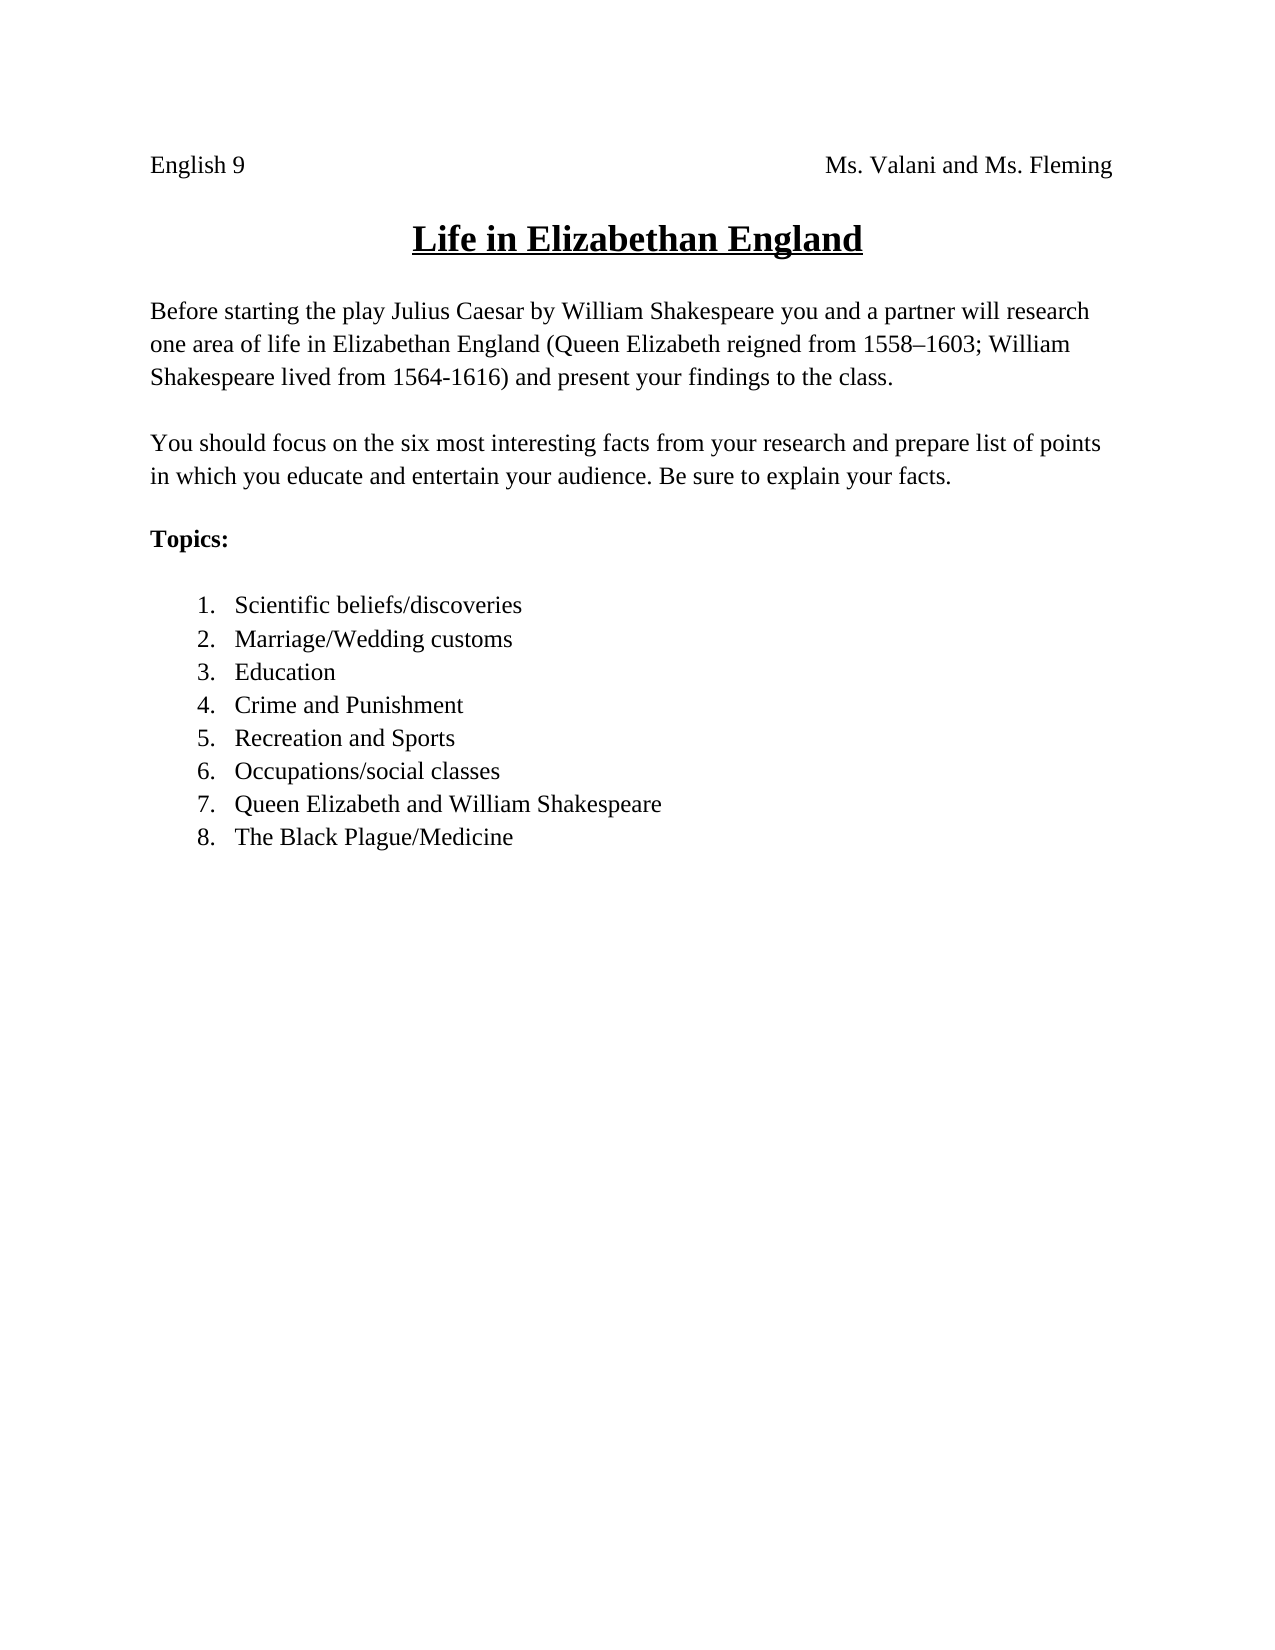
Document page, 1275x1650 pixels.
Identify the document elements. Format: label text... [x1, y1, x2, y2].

text You should focus on the six most interesting facts from your research and prepare list of points in which you educate and entertain your audience. Be sure to explain your facts. [150, 428, 1125, 490]
list Queen Elizabeth and William Shakespeare [197, 789, 1125, 817]
list The Black Plague/Medicine [197, 822, 1125, 851]
text Before starting the play Julius Caesar by William Shakespeare you and a partner will research one area of life in Elizabethan England (Queen Elizabeth reigned from 1558–1603; William Shakespeare lived from 1564-1616) and present your findings to the class. [150, 296, 1125, 391]
list Crime and Punishment [197, 690, 1125, 718]
list Recreation and Sports [197, 723, 1125, 751]
text English 9 Ms. Valani and Ms. Fleming [150, 150, 1125, 179]
list Marriage/Wedding customs [197, 624, 1125, 652]
list Occupations/social classes [197, 756, 1125, 784]
text Topics: [150, 524, 1125, 553]
list Scientific beliefs/discoveries [197, 591, 1125, 619]
text Life in Elizabethan England [150, 216, 1125, 259]
list Education [197, 657, 1125, 685]
